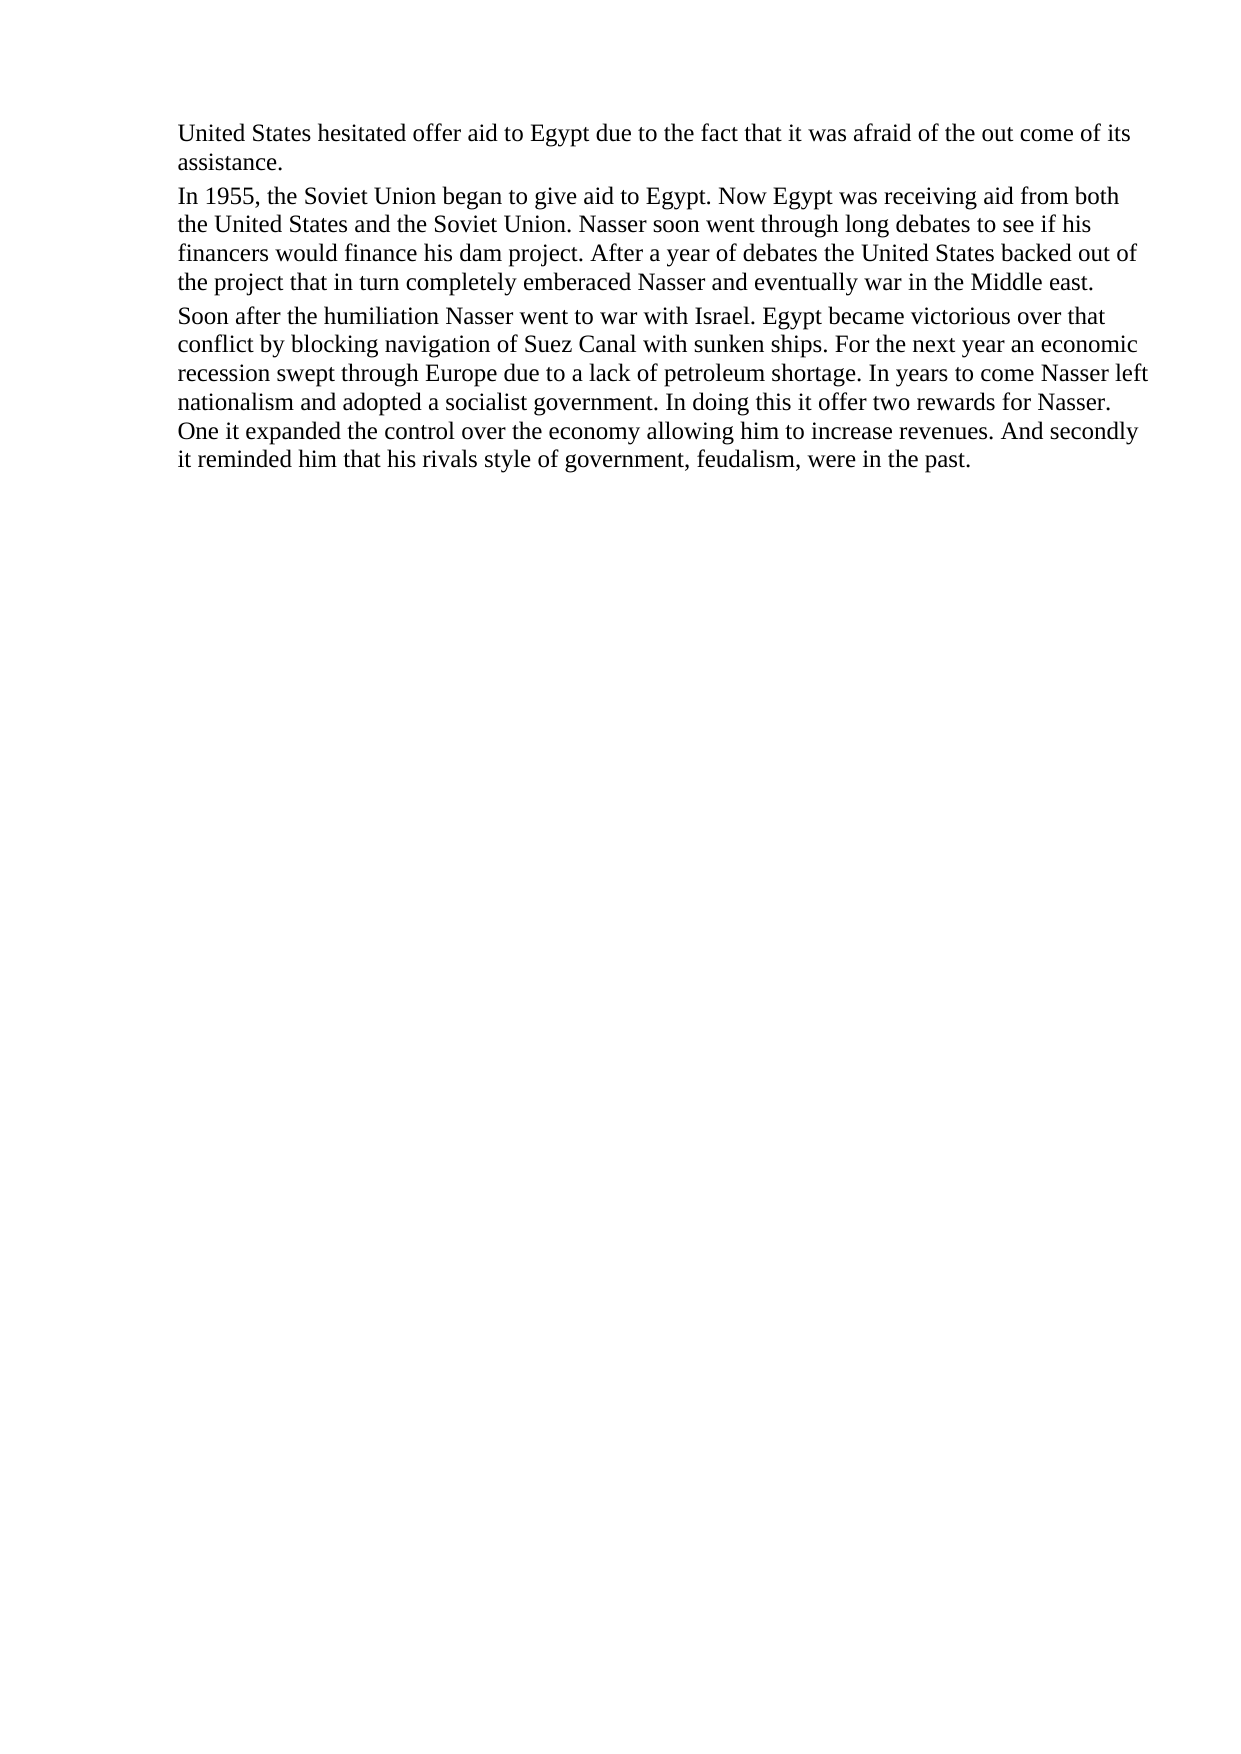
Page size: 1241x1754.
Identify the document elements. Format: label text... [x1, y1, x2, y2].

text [177, 118, 1152, 176]
text Soon after the humiliation Nasser went to war with Israel. Egypt became victorious over that conflict by blocking navigation of Suez Canal with sunken ships. For the next year an economic recession swept through Europe due to a lack of petroleum shortage. In years to come Nasser left nationalism and adopted a socialist government. In doing this it offer two rewards for Nasser. One it expanded the control over the economy allowing him to increase revenues. And secondly it reminded him that his rivals style of government, feudalism, were in the past. [177, 301, 1152, 473]
text In 1955, the Soviet Union began to give aid to Egypt. Now Egypt was receiving aid from both the United States and the Soviet Union. Nasser soon went through long debates to see if his financers would finance his dam project. After a year of debates the United States backed out of the project that in turn completely emberaced Nasser and eventually war in the Middle east. [177, 181, 1152, 296]
